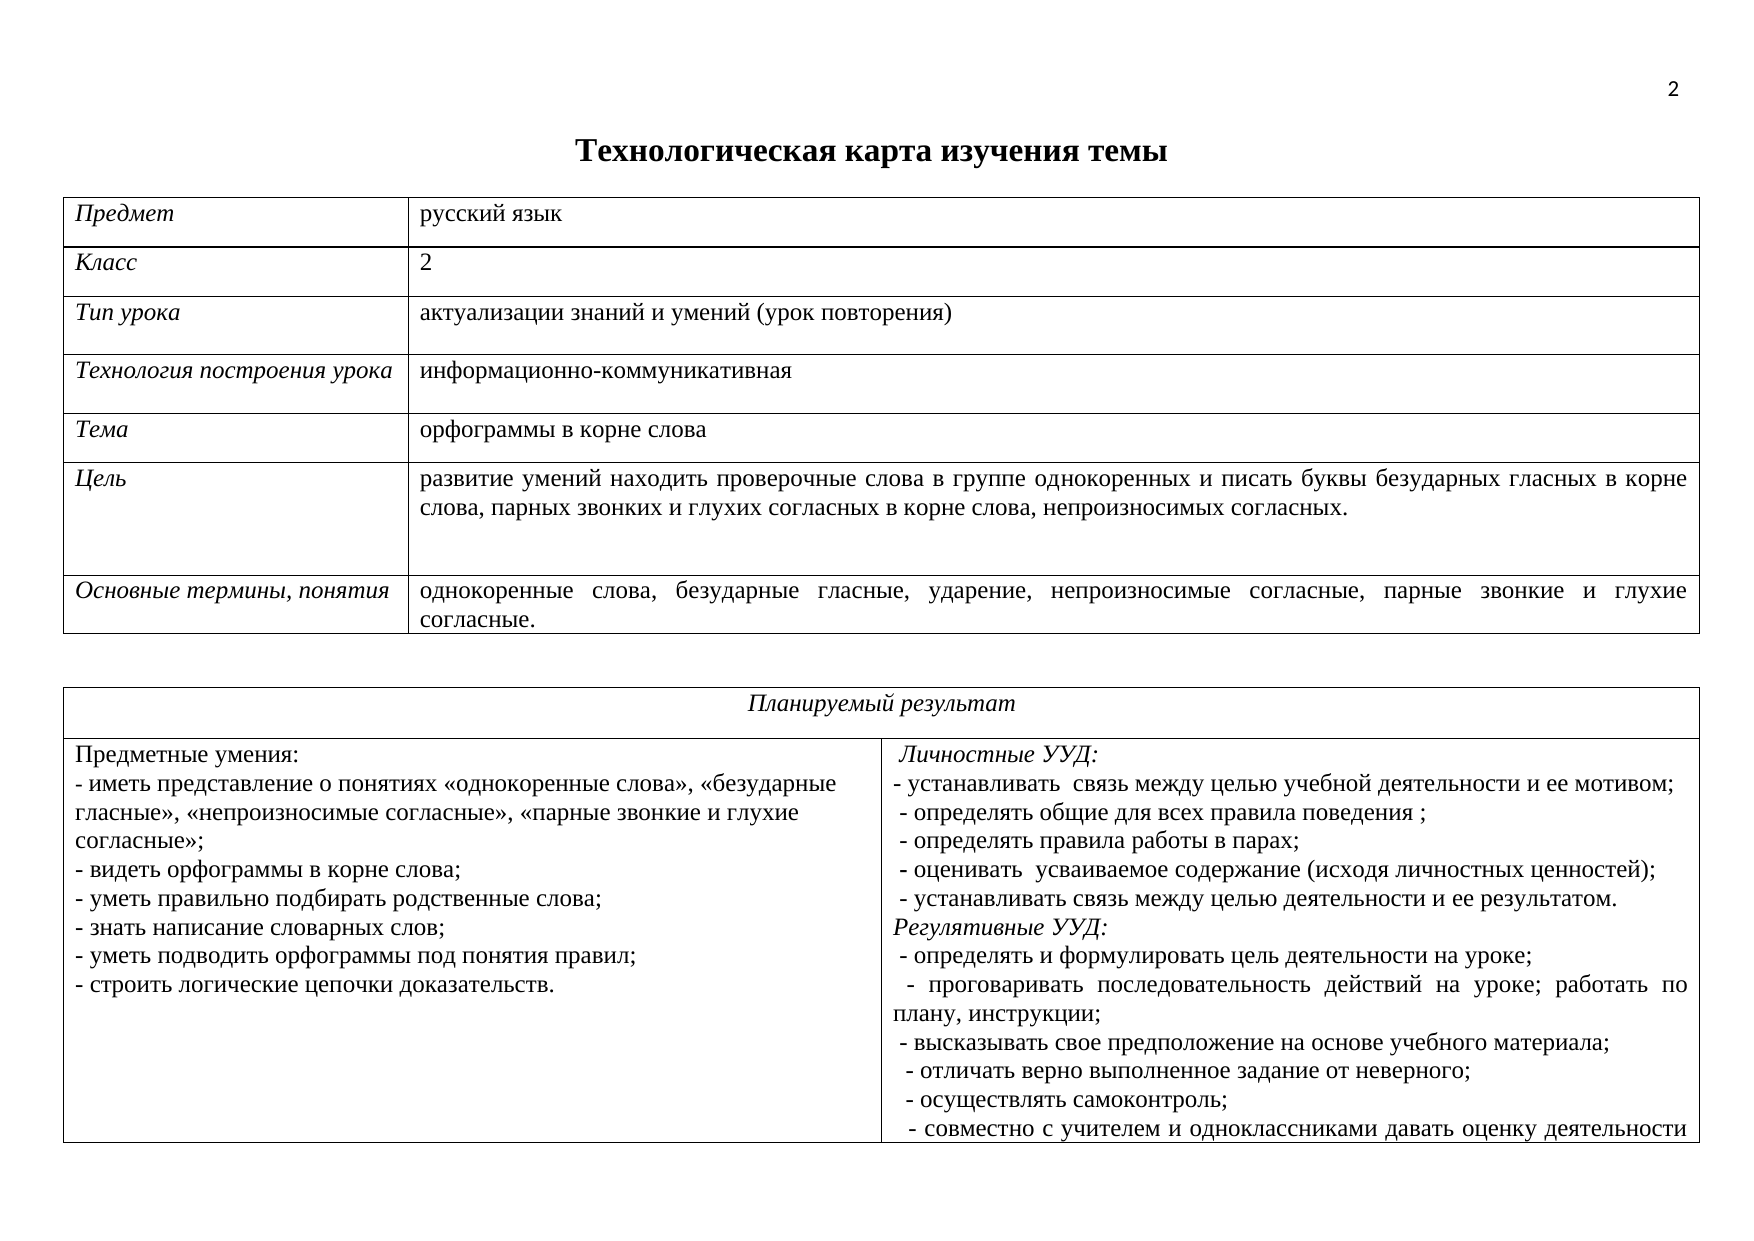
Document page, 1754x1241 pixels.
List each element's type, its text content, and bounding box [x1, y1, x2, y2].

table_cell орфограммы в корне слова [409, 414, 1699, 462]
table_cell 2 [409, 248, 1699, 296]
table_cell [882, 739, 1699, 1142]
table_cell Цель [64, 463, 408, 574]
table_cell развитие умений находить проверочные слова в группе однокоренных и писать буквы безударных гласных в корне слова, парных звонких и глухих согласных в корне слова, непроизносимых согласных. [409, 463, 1699, 574]
table_cell однокоренные слова, безударные гласные, ударение, непроизносимые согласные, парные звонкие и глухие согласные. [409, 576, 1699, 633]
table_cell актуализации знаний и умений (урок повторения) [409, 297, 1699, 354]
table_cell Технология построения урока [64, 355, 408, 413]
table_header Планируемый результат [64, 688, 1699, 738]
table_cell Основные термины, понятия [64, 576, 408, 633]
table_cell Тема [64, 414, 408, 462]
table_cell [64, 739, 881, 1142]
table_cell Тип урока [64, 297, 408, 354]
table_cell Класс [64, 248, 408, 296]
table_header Предмет [64, 198, 408, 246]
table_header русский язык [409, 198, 1699, 246]
text Технологическая карта изучения темы [75, 130, 1679, 168]
table_cell информационно-коммуникативная [409, 355, 1699, 413]
